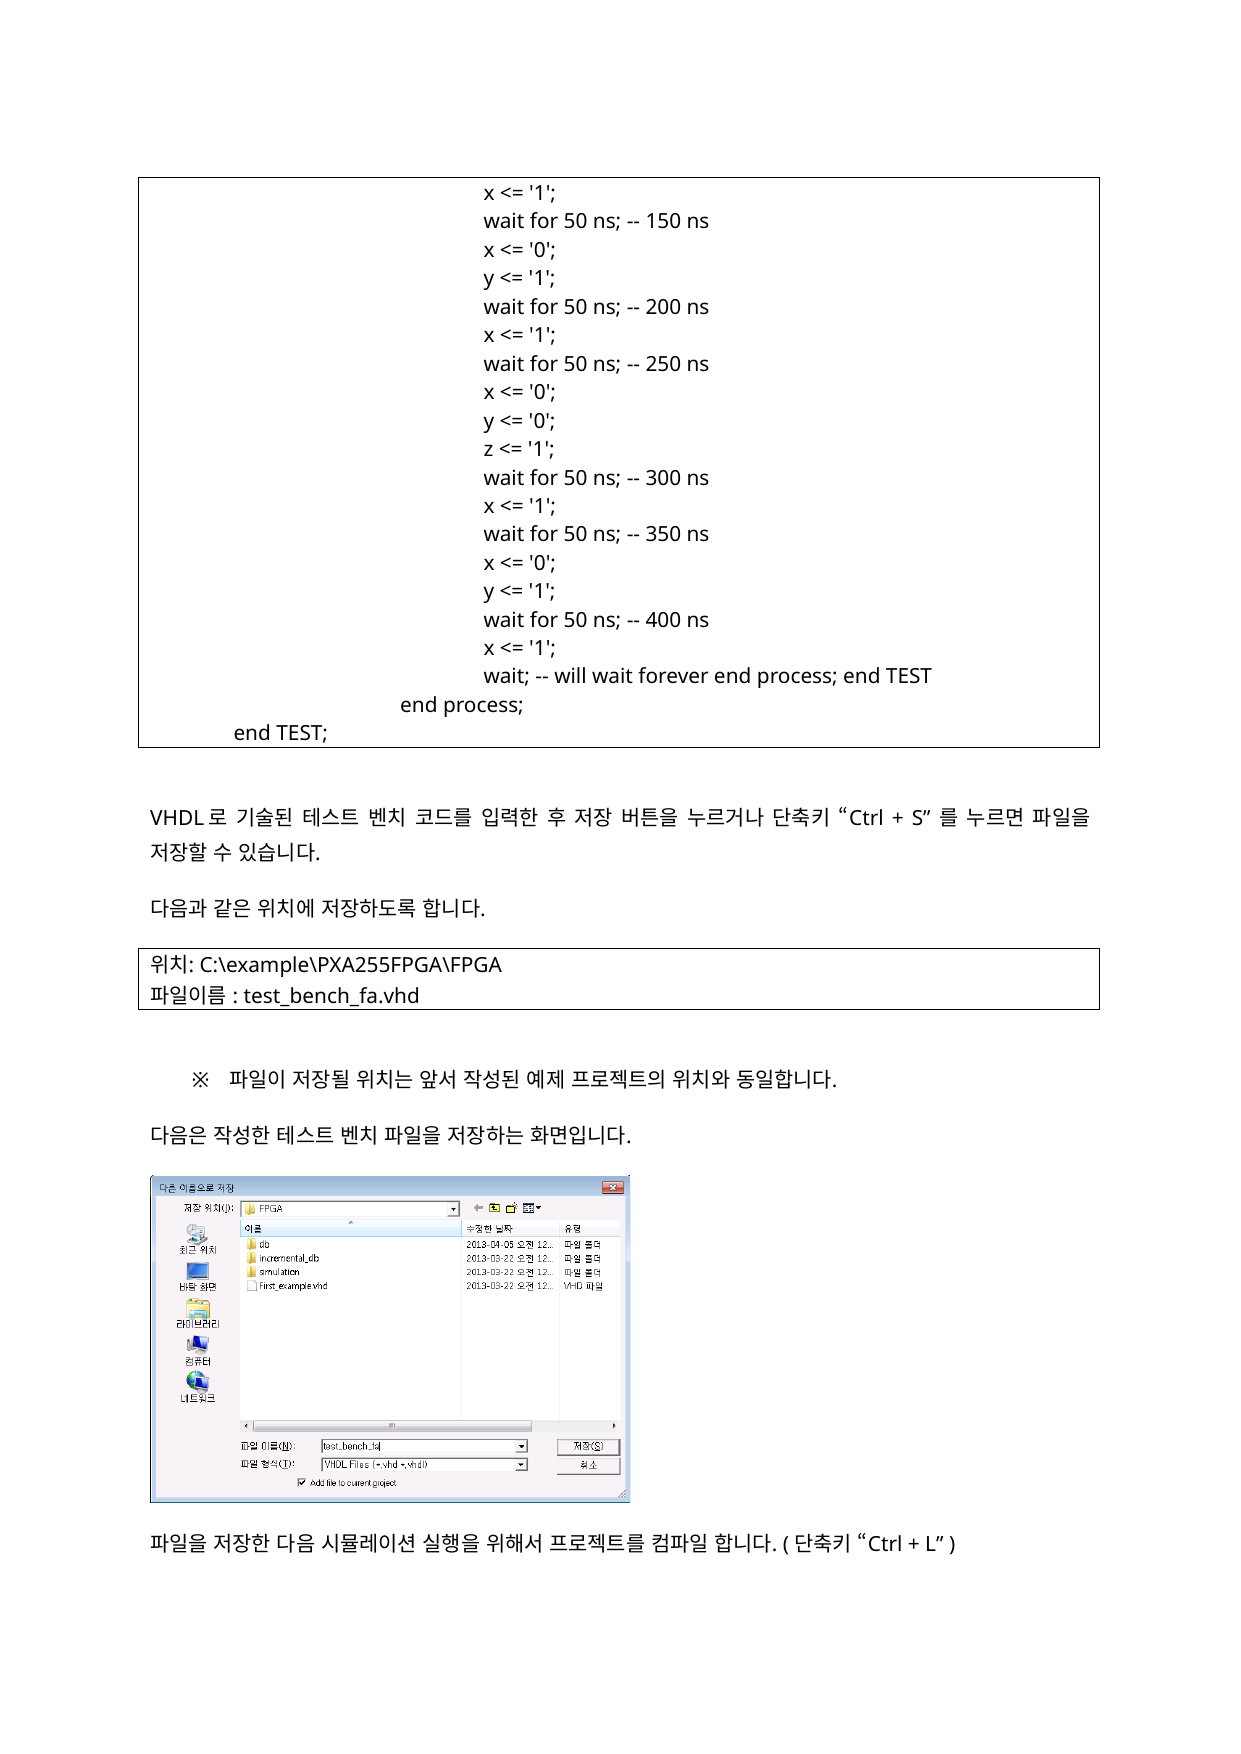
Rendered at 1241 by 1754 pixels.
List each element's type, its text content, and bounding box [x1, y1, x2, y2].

text 파일을 저장한 다음 시뮬레이션 실행을 위해서 프로젝트를 컴파일 합니다. ( 단축키 “Ctrl + L” ) [150, 1528, 1090, 1558]
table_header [139, 178, 1099, 747]
table_header 위치: C:\example\PXA255FPGA\FPGA 파일이름 : test_bench_fa.vhd [139, 949, 1099, 1009]
picture [150, 1175, 631, 1503]
text VHDL로 기술된 테스트 벤치 코드를 입력한 후 저장 버튼을 누르거나 단축키 “Ctrl + S” 를 누르면 파일을 저장할 수 있습니다. [150, 801, 1090, 867]
list 파일이 저장될 위치는 앞서 작성된 예제 프로젝트의 위치와 동일합니다. [192, 1064, 1090, 1094]
text 다음은 작성한 테스트 벤치 파일을 저장하는 화면입니다. [150, 1119, 1090, 1149]
text 다음과 같은 위치에 저장하도록 합니다. [150, 892, 1090, 922]
